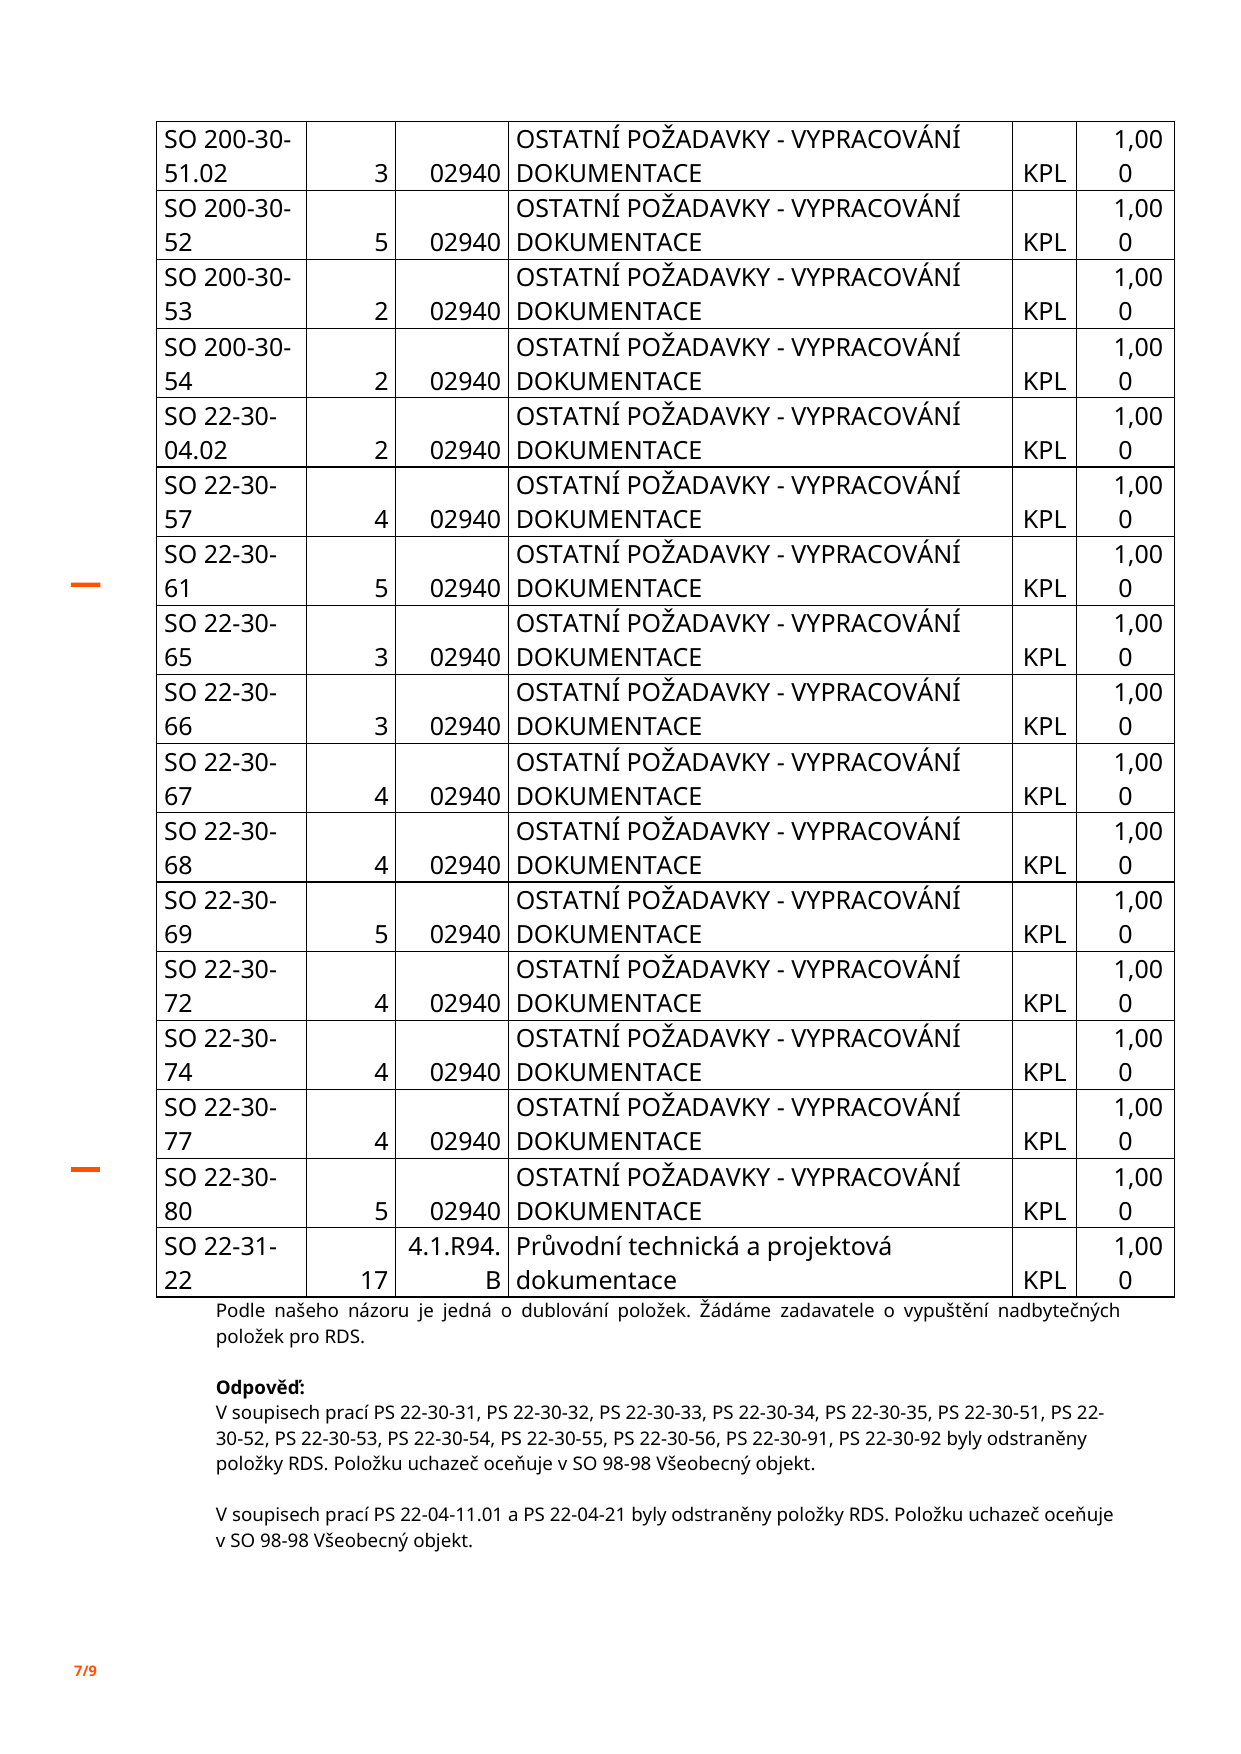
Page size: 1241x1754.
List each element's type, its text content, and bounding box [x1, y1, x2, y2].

table_cell 2 [307, 398, 395, 466]
text V soupisech prací PS 22-30-31, PS 22-30-32, PS 22-30-33, PS 22-30-34, PS 22-30-35, PS 22-30-51, PS 22-30-52, PS 22-30-53, PS 22-30-54, PS 22-30-55, PS 22-30-56, PS 22-30-91, PS 22-30-92 byly odstraněny položky RDS. Položku uchazeč oceňuje v SO 98-98 Všeobecný objekt. [216, 1399, 1122, 1476]
table_cell KPL [1013, 1159, 1076, 1227]
table_cell KPL [1013, 537, 1076, 605]
table_cell 02940 [396, 537, 508, 605]
table_cell KPL [1013, 1090, 1076, 1158]
table_cell SO 22-31-22 [157, 1228, 306, 1296]
table_cell SO 22-30-72 [157, 952, 306, 1020]
table_cell 1,000 [1077, 1021, 1174, 1089]
table_cell Průvodní technická a projektová dokumentace [509, 1228, 1012, 1296]
table_cell OSTATNÍ POŽADAVKY - VYPRACOVÁNÍ DOKUMENTACE [509, 468, 1012, 536]
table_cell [509, 122, 1012, 190]
table_cell 02940 [396, 191, 508, 259]
table_cell 02940 [396, 468, 508, 536]
table_cell 1,000 [1077, 1228, 1174, 1296]
table_cell KPL [1013, 744, 1076, 812]
table_cell 1,000 [1077, 744, 1174, 812]
text Odpověď: [216, 1374, 1122, 1399]
table_cell SO 22-30-74 [157, 1021, 306, 1089]
table_cell 02940 [396, 1090, 508, 1158]
table_cell OSTATNÍ POŽADAVKY - VYPRACOVÁNÍ DOKUMENTACE [509, 398, 1012, 466]
table_cell OSTATNÍ POŽADAVKY - VYPRACOVÁNÍ DOKUMENTACE [509, 675, 1012, 743]
table_cell OSTATNÍ POŽADAVKY - VYPRACOVÁNÍ DOKUMENTACE [509, 952, 1012, 1020]
table_cell KPL [1013, 952, 1076, 1020]
text Podle našeho názoru je jedná o dublování položek. Žádáme zadavatele o vypuštění nadbytečných položek pro RDS. [216, 1298, 1122, 1348]
table_cell 4 [307, 1090, 395, 1158]
table_cell 5 [307, 537, 395, 605]
table_cell 4 [307, 744, 395, 812]
table_cell SO 22-30-68 [157, 813, 306, 881]
table_cell 3 [307, 122, 395, 190]
table_cell KPL [1013, 1228, 1076, 1296]
table_cell 1,000 [1077, 1159, 1174, 1227]
table_cell KPL [1013, 813, 1076, 881]
table_cell SO 22-30-61 [157, 537, 306, 605]
table_cell 3 [307, 675, 395, 743]
table_cell SO 22-30-80 [157, 1159, 306, 1227]
table_cell 1,000 [1077, 191, 1174, 259]
table_cell SO 22-30-65 [157, 606, 306, 674]
table_cell SO 22-30-57 [157, 468, 306, 536]
table_cell OSTATNÍ POŽADAVKY - VYPRACOVÁNÍ DOKUMENTACE [509, 883, 1012, 951]
table_cell OSTATNÍ POŽADAVKY - VYPRACOVÁNÍ DOKUMENTACE [509, 537, 1012, 605]
table_cell SO 22-30-04.02 [157, 398, 306, 466]
table_cell KPL [1013, 606, 1076, 674]
table_cell OSTATNÍ POŽADAVKY - VYPRACOVÁNÍ DOKUMENTACE [509, 813, 1012, 881]
table_cell KPL [1013, 675, 1076, 743]
table_cell KPL [1013, 398, 1076, 466]
table_cell KPL [1013, 260, 1076, 328]
table_cell 1,000 [1077, 675, 1174, 743]
table_cell KPL [1013, 122, 1076, 190]
table_cell 4 [307, 1021, 395, 1089]
table_cell SO 200-30-52 [157, 191, 306, 259]
table_cell 2 [307, 329, 395, 397]
table_cell 02940 [396, 675, 508, 743]
table_cell 1,000 [1077, 606, 1174, 674]
table_cell 02940 [396, 398, 508, 466]
table_cell 02940 [396, 1021, 508, 1089]
table_cell 02940 [396, 1159, 508, 1227]
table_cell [509, 260, 1012, 328]
table_cell 4.1.R94.B [396, 1228, 508, 1296]
table_cell 4 [307, 952, 395, 1020]
table_cell 1,000 [1077, 883, 1174, 951]
table_cell OSTATNÍ POŽADAVKY - VYPRACOVÁNÍ DOKUMENTACE [509, 1021, 1012, 1089]
table_cell SO 200-30-53 [157, 260, 306, 328]
table_cell 02940 [396, 883, 508, 951]
table_cell SO 22-30-69 [157, 883, 306, 951]
table_cell SO 200-30-51.02 [157, 122, 306, 190]
table_cell 1,000 [1077, 398, 1174, 466]
table_cell 1,000 [1077, 122, 1174, 190]
table_cell 1,000 [1077, 952, 1174, 1020]
table_cell 02940 [396, 122, 508, 190]
table_cell OSTATNÍ POŽADAVKY - VYPRACOVÁNÍ DOKUMENTACE [509, 1159, 1012, 1227]
table_cell 02940 [396, 744, 508, 812]
table_cell 1,000 [1077, 537, 1174, 605]
table_cell 4 [307, 813, 395, 881]
table_cell SO 22-30-77 [157, 1090, 306, 1158]
text V soupisech prací PS 22-04-11.01 a PS 22-04-21 byly odstraněny položky RDS. Položku uchazeč oceňuje v SO 98-98 Všeobecný objekt. [216, 1502, 1122, 1553]
table_cell 3 [307, 606, 395, 674]
table_cell SO 22-30-67 [157, 744, 306, 812]
table_cell 1,000 [1077, 813, 1174, 881]
table_cell SO 22-30-66 [157, 675, 306, 743]
table_cell 1,000 [1077, 468, 1174, 536]
table_cell OSTATNÍ POŽADAVKY - VYPRACOVÁNÍ DOKUMENTACE [509, 1090, 1012, 1158]
table_cell KPL [1013, 329, 1076, 397]
table_cell KPL [1013, 1021, 1076, 1089]
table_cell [509, 191, 1012, 259]
table_cell SO 200-30-54 [157, 329, 306, 397]
table_cell 02940 [396, 952, 508, 1020]
table_cell 02940 [396, 260, 508, 328]
table_cell KPL [1013, 468, 1076, 536]
table_cell KPL [1013, 883, 1076, 951]
table_cell 02940 [396, 813, 508, 881]
table_cell 2 [307, 260, 395, 328]
table_cell 17 [307, 1228, 395, 1296]
table_cell 5 [307, 1159, 395, 1227]
table_cell 02940 [396, 606, 508, 674]
table_cell 5 [307, 883, 395, 951]
table_cell 1,000 [1077, 329, 1174, 397]
table_cell 5 [307, 191, 395, 259]
table_cell 4 [307, 468, 395, 536]
table_cell 02940 [396, 329, 508, 397]
table_cell OSTATNÍ POŽADAVKY - VYPRACOVÁNÍ DOKUMENTACE [509, 744, 1012, 812]
table_cell KPL [1013, 191, 1076, 259]
table_cell OSTATNÍ POŽADAVKY - VYPRACOVÁNÍ DOKUMENTACE [509, 329, 1012, 397]
table_cell OSTATNÍ POŽADAVKY - VYPRACOVÁNÍ DOKUMENTACE [509, 606, 1012, 674]
table_cell 1,000 [1077, 260, 1174, 328]
table_cell 1,000 [1077, 1090, 1174, 1158]
